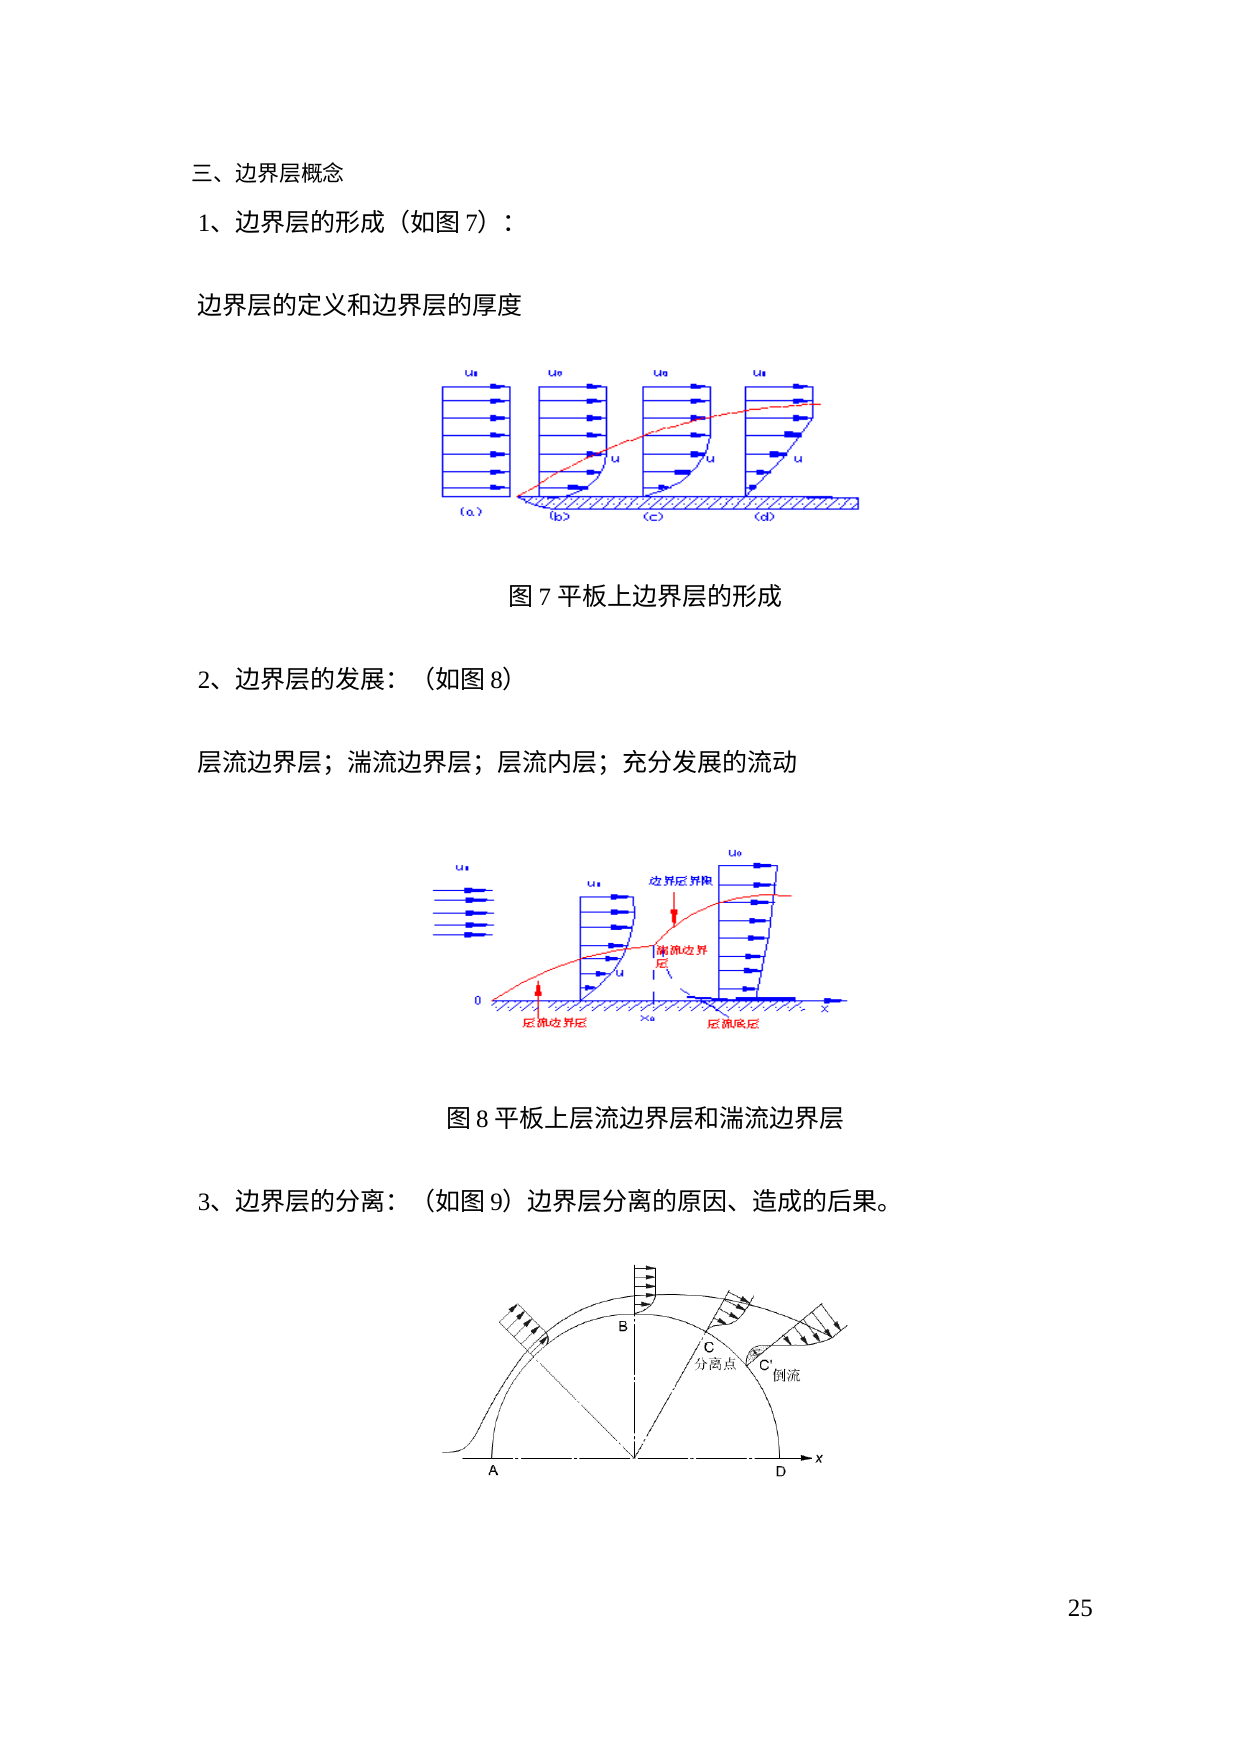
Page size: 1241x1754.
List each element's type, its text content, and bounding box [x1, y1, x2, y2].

text 图7 平板上边界层的形成 [148, 562, 1092, 627]
text 边界层的定义和边界层的厚度 [148, 271, 1092, 336]
text 3、边界层的分离：（如图9）边界层分离的原因、造成的后果。 [148, 1167, 1092, 1232]
text 三、边界层概念 [148, 155, 1092, 188]
text 层流边界层；湍流边界层；层流内层；充分发展的流动 [148, 728, 1092, 793]
text 图8 平板上层流边界层和湍流边界层 [148, 1084, 1092, 1149]
picture [406, 811, 884, 1049]
text 1、边界层的形成（如图7）： [148, 188, 1092, 253]
text 2、边界层的发展：（如图8） [148, 645, 1092, 710]
picture [407, 354, 884, 541]
